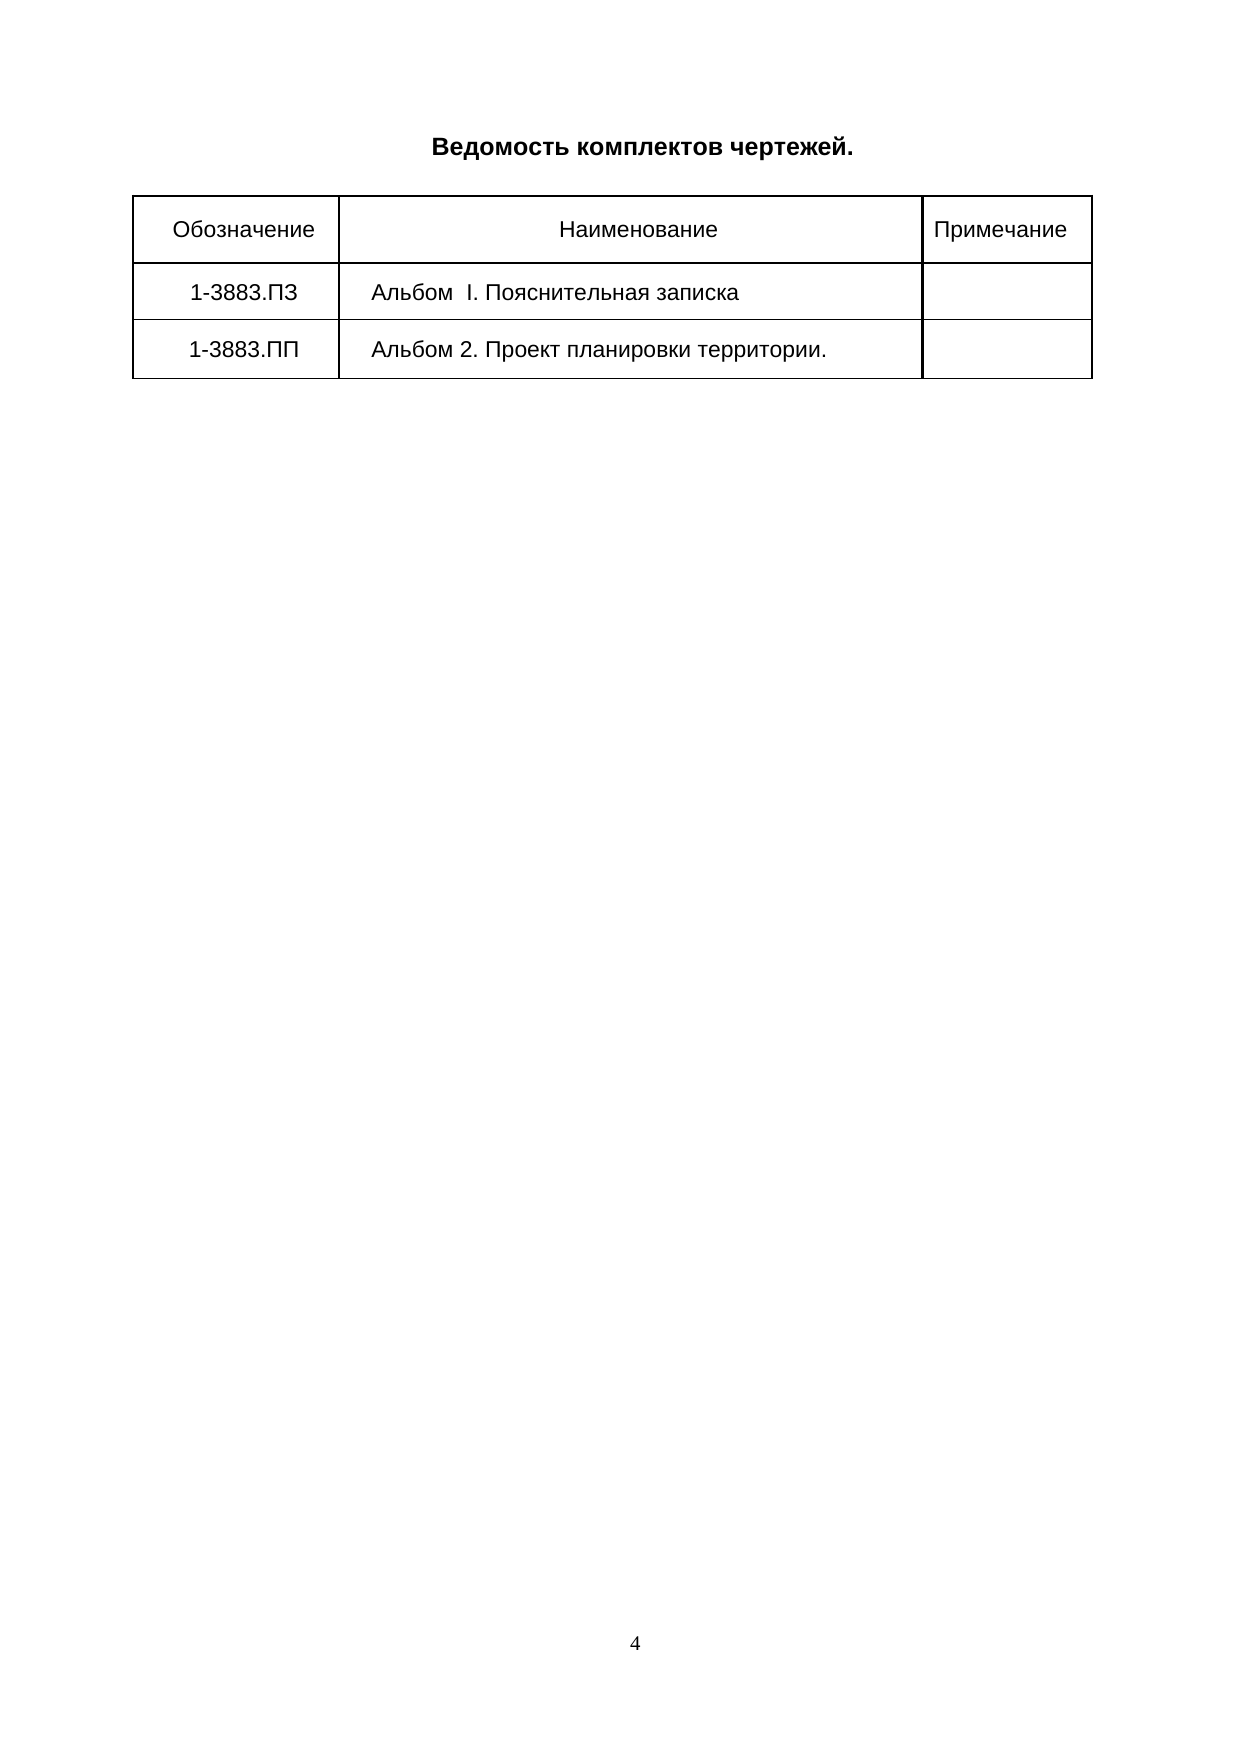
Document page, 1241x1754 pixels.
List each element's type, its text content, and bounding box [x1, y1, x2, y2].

table_header Наименование [340, 197, 921, 262]
table_cell [924, 320, 1091, 378]
table_header Примечание [924, 197, 1091, 262]
table_cell [924, 264, 1091, 319]
table_cell Альбом I. Пояснительная записка [340, 264, 921, 319]
table_cell 1-3883.ПЗ [134, 264, 338, 319]
table_cell 1-3883.ПП [134, 320, 338, 378]
text Ведомость комплектов чертежей. [118, 132, 1147, 161]
table_cell Альбом 2. Проект планировки территории. [340, 320, 921, 378]
table_header Обозначение [134, 197, 338, 262]
